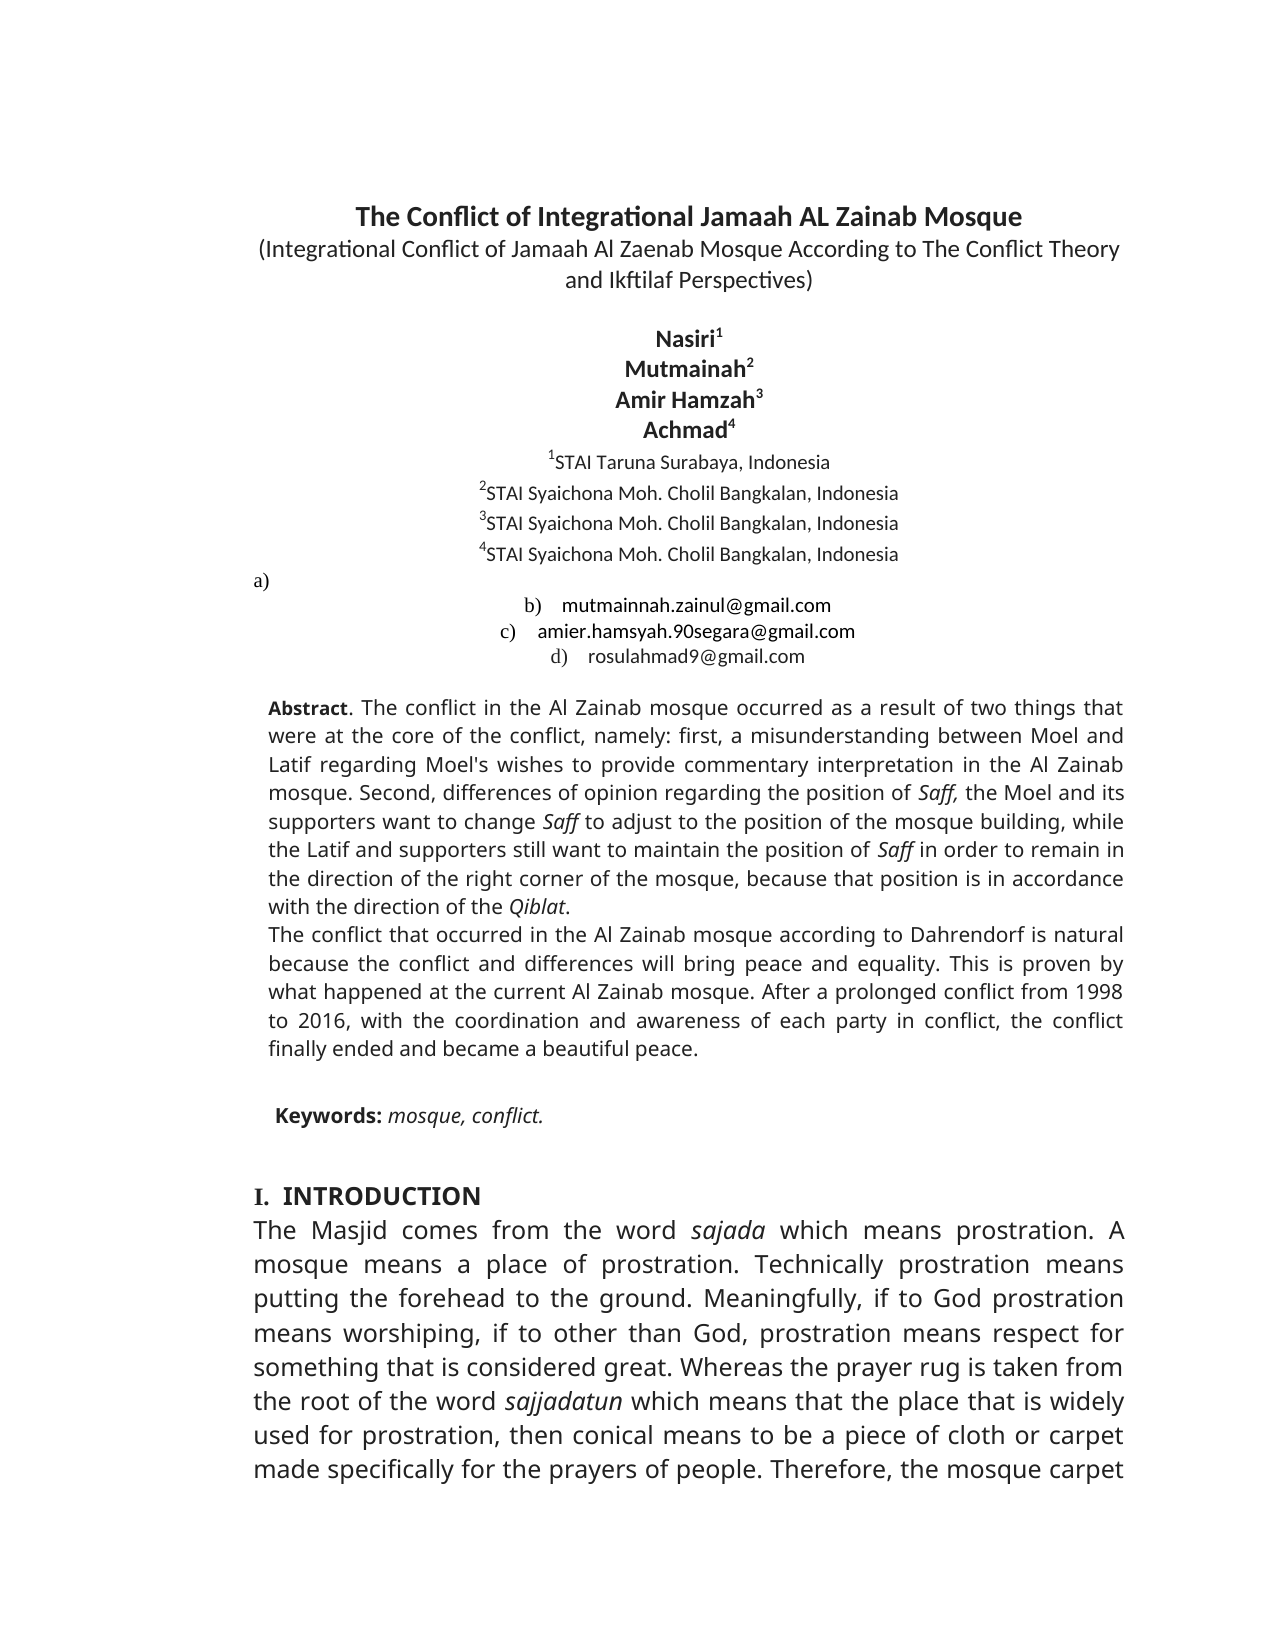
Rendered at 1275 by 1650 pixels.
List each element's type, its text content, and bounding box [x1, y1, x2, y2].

list INTRODUCTION [253, 1179, 1125, 1213]
text 1STAI Taruna Surabaya, Indonesia [253, 445, 1125, 476]
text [253, 1213, 1125, 1486]
text Keywords: mosque, conflict. [268, 1097, 1125, 1131]
text Amir Hamzah3 [253, 384, 1125, 415]
text 3STAI Syaichona Moh. Cholil Bangkalan, Indonesia [253, 506, 1125, 537]
list amier.hamsyah.90segara@gmail.com [231, 618, 1125, 643]
text Mutmainah2 [253, 354, 1125, 384]
text 2STAI Syaichona Moh. Cholil Bangkalan, Indonesia [253, 476, 1125, 506]
text (Integrational Conflict of Jamaah Al Zaenab Mosque According to The Conflict Theory and Ikftilaf Perspectives) [253, 233, 1125, 294]
text Nasiri1 [253, 323, 1125, 354]
text The conflict that occurred in the Al Zainab mosque according to Dahrendorf is natural because the conflict and differences will bring peace and equality. This is proven by what happened at the current Al Zainab mosque. After a prolonged conflict from 1998 to 2016, with the coordination and awareness of each party in conflict, the conflict finally ended and became a beautiful peace. [268, 921, 1125, 1063]
list mutmainnah.zainul@gmail.com [231, 593, 1125, 618]
text The Conflict of Integrational Jamaah AL Zainab Mosque [253, 198, 1125, 233]
text Achmad4 [253, 415, 1125, 445]
list rosulahmad9@gmail.com [231, 643, 1125, 669]
text 4STAI Syaichona Moh. Cholil Bangkalan, Indonesia [253, 537, 1125, 567]
text Abstract. The conflict in the Al Zainab mosque occurred as a result of two things that were at the core of the conflict, namely: first, a misunderstanding between Moel and Latif regarding Moel's wishes to provide commentary interpretation in the Al Zainab mosque. Second, differences of opinion regarding the position of Saff, the Moel and its supporters want to change Saff to adjust to the position of the mosque building, while the Latif and supporters still want to maintain the position of Saff in order to remain in the direction of the right corner of the mosque, because that position is in accordance with the direction of the Qiblat. [268, 693, 1125, 921]
list Corresponding author: nasiri.abadi20@gmail.com [253, 567, 1125, 593]
